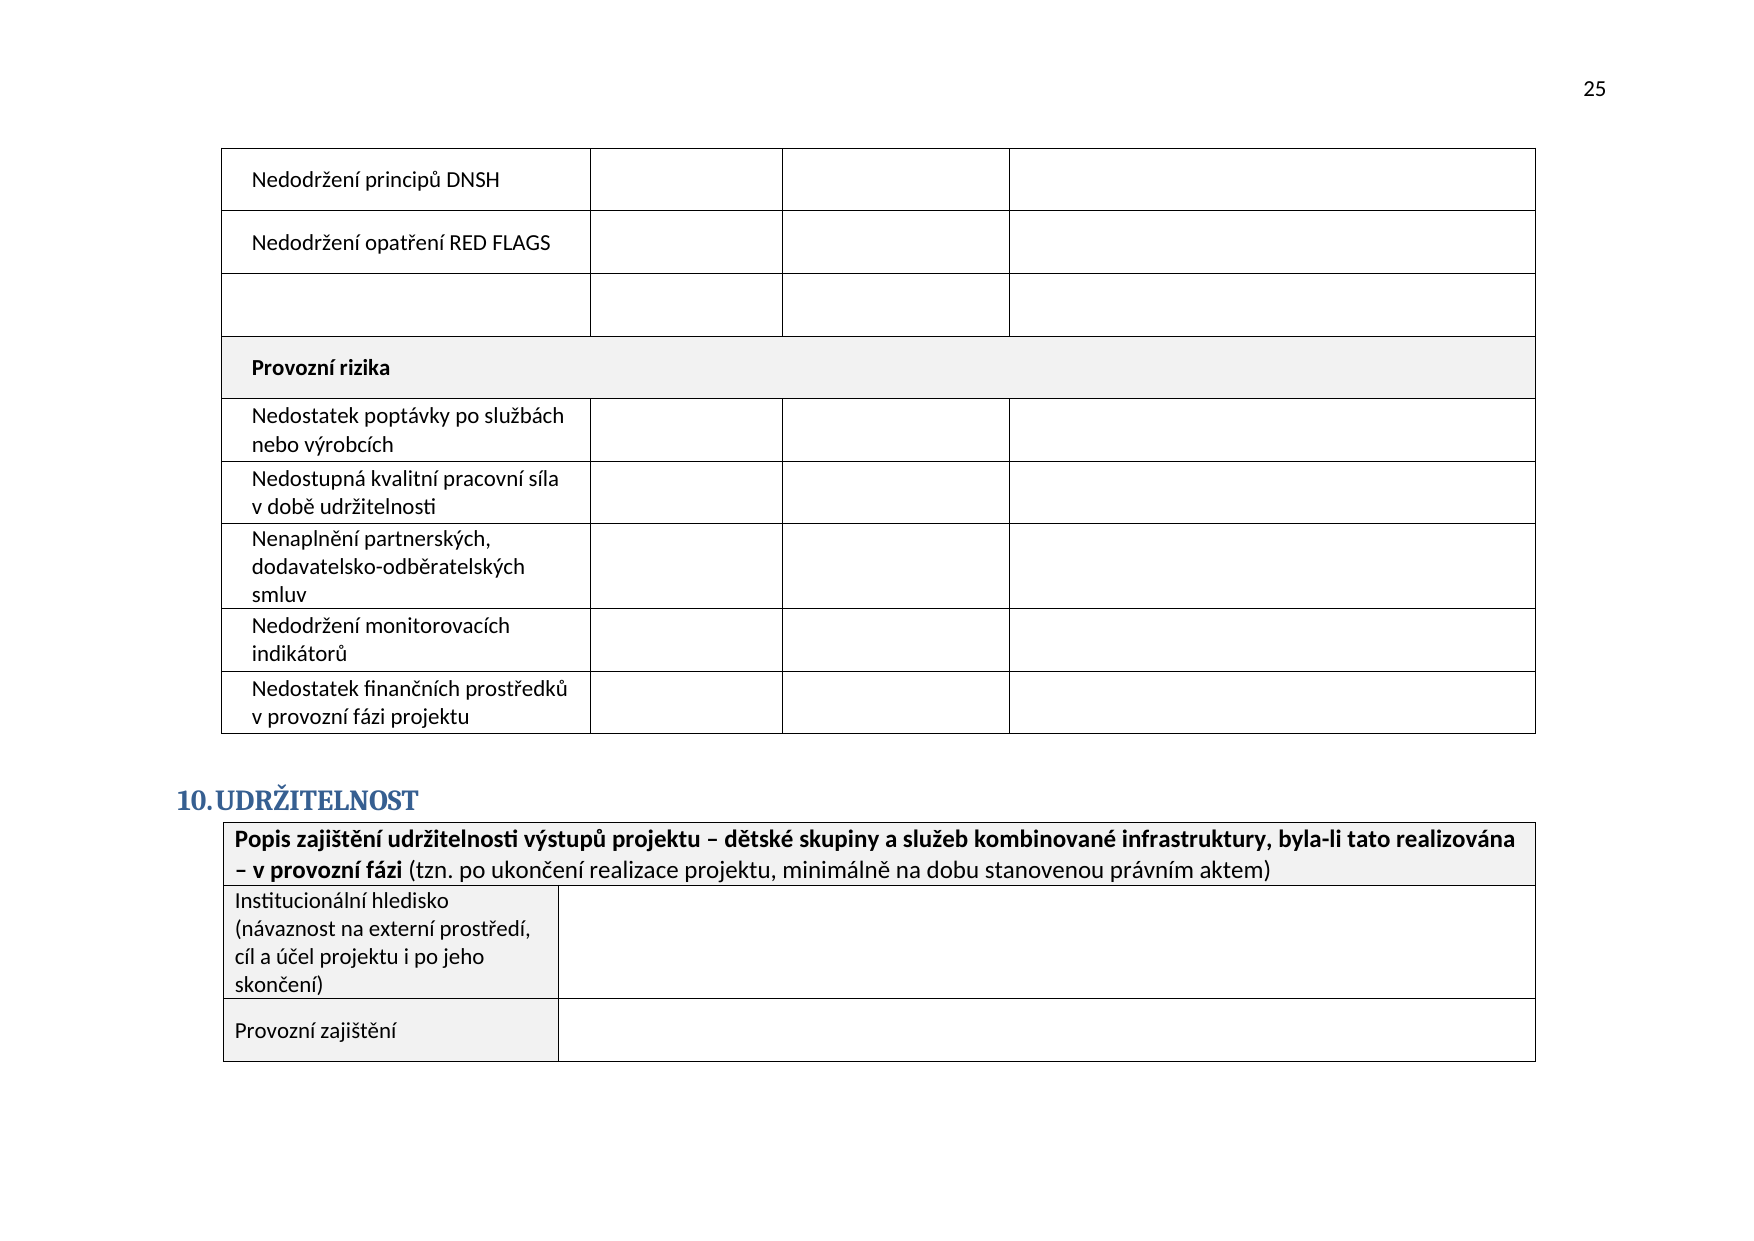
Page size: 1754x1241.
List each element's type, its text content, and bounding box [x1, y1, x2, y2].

table_cell [783, 149, 1009, 210]
table_cell [222, 274, 590, 336]
table_cell [1010, 211, 1535, 273]
table_cell [1010, 672, 1535, 733]
table_cell Provozní zajištění [224, 999, 558, 1061]
table_cell [591, 609, 782, 671]
table_cell [783, 399, 1009, 461]
table_cell [1010, 149, 1535, 210]
table_cell [591, 274, 782, 336]
table_cell [559, 886, 1535, 998]
table_cell [1010, 399, 1535, 461]
table_cell [783, 672, 1009, 733]
table_cell [591, 211, 782, 273]
table_header Popis zajištění udržitelnosti výstupů projektu – dětské skupiny a služeb kombinované infrastruktury, byla-li tato realizována – v provozní fázi (tzn. po ukončení realizace projektu, minimálně na dobu stanovenou právním aktem) [224, 823, 1535, 885]
table_cell [1010, 609, 1535, 671]
table_cell Nedodržení opatření RED FLAGS [222, 211, 590, 273]
table_cell [783, 211, 1009, 273]
table_cell [591, 672, 782, 733]
table_cell Nedostatek finančních prostředků v provozní fázi projektu [222, 672, 590, 733]
table_cell Provozní rizika [222, 337, 1535, 398]
subtitle udržitelnost [177, 784, 1606, 817]
table_cell Institucionální hledisko (návaznost na externí prostředí, cíl a účel projektu i po jeho skončení) [224, 886, 558, 998]
table_cell Nedodržení monitorovacích indikátorů [222, 609, 590, 671]
table_cell [1010, 274, 1535, 336]
table_cell Nenaplnění partnerských, dodavatelsko-odběratelských smluv [222, 524, 590, 608]
table_cell [591, 149, 782, 210]
table_cell [591, 462, 782, 523]
table_cell [1010, 524, 1535, 608]
table_cell Nedostupná kvalitní pracovní síla v době udržitelnosti [222, 462, 590, 523]
table_cell [591, 524, 782, 608]
table_cell Nedodržení principů DNSH [222, 149, 590, 210]
table_cell [783, 524, 1009, 608]
table_cell [1010, 462, 1535, 523]
table_cell [783, 274, 1009, 336]
table_cell [591, 399, 782, 461]
table_cell [783, 462, 1009, 523]
table_cell [783, 609, 1009, 671]
table_cell Nedostatek poptávky po službách nebo výrobcích [222, 399, 590, 461]
table_cell [559, 999, 1535, 1061]
